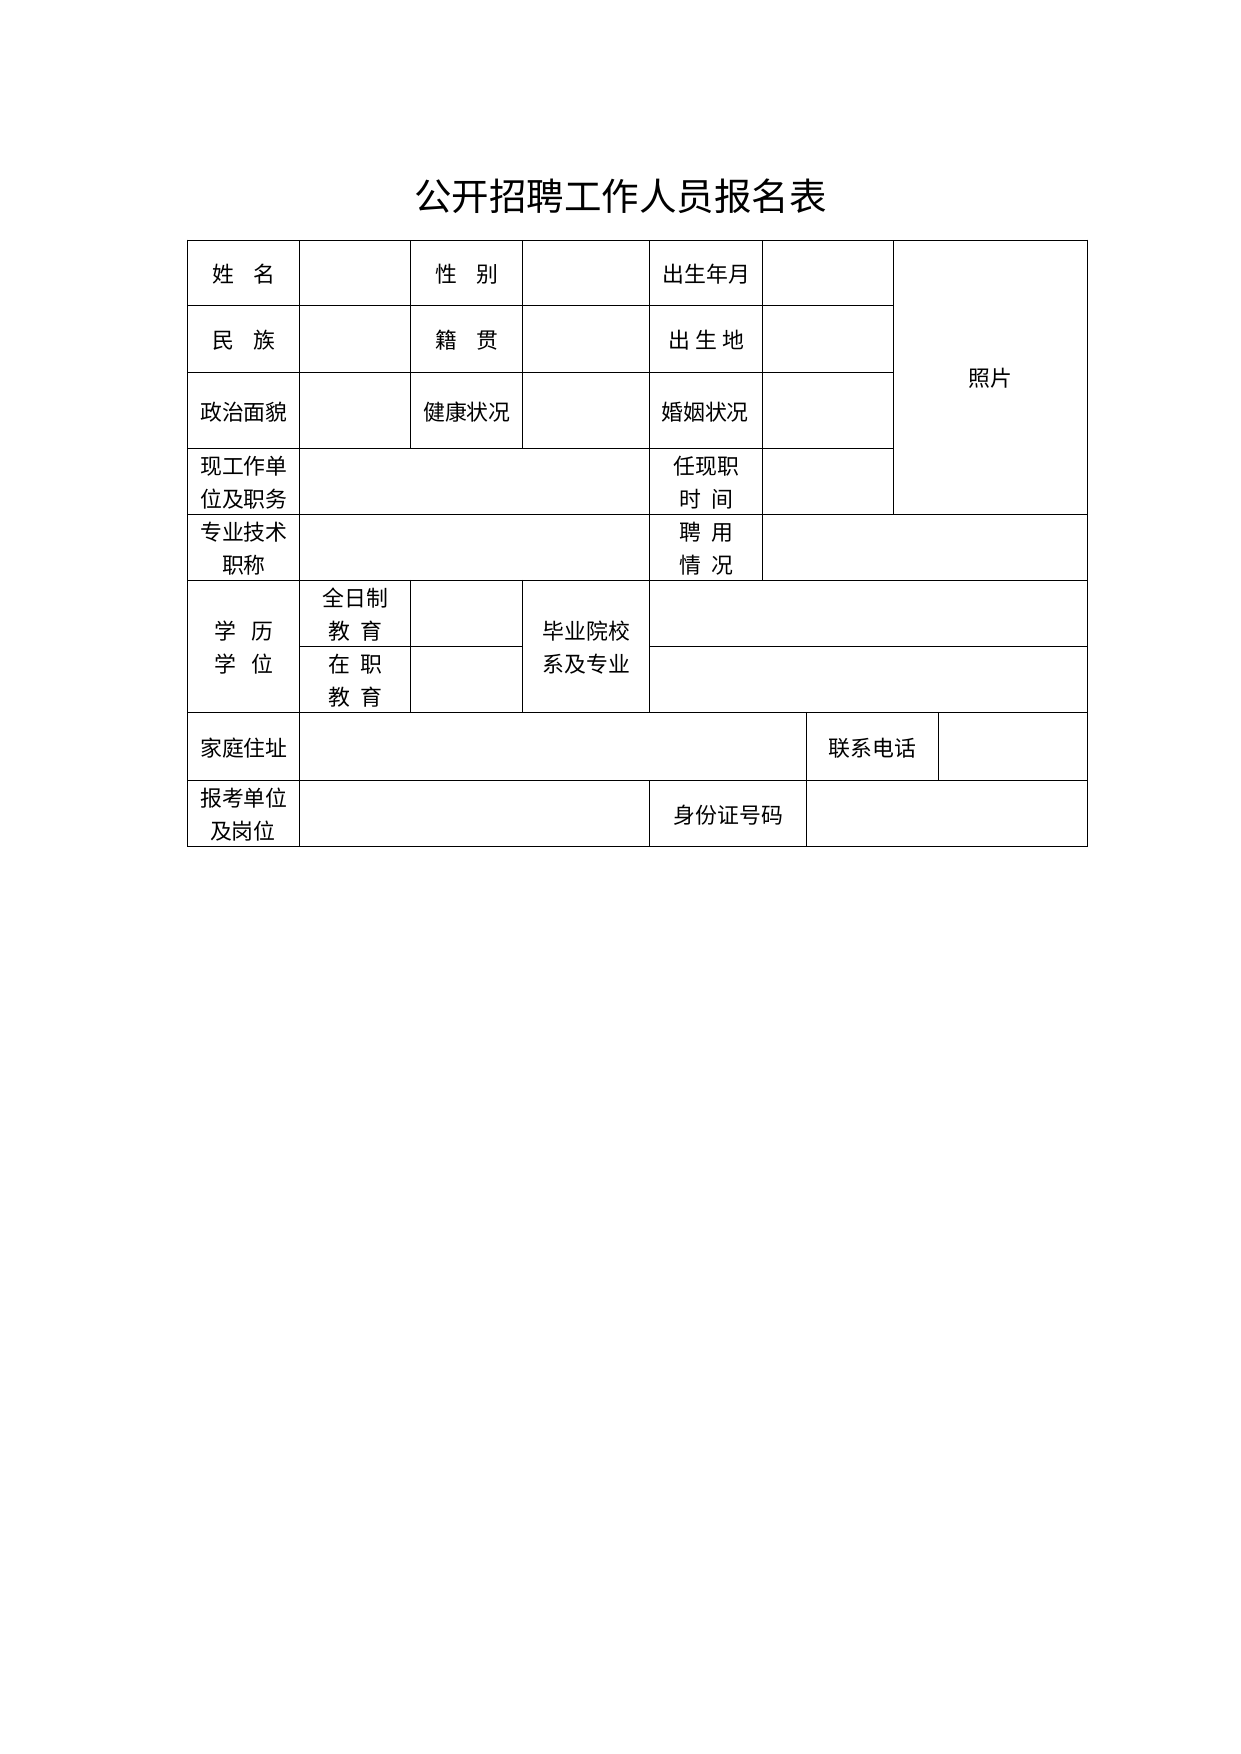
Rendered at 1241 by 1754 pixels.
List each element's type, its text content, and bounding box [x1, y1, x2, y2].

table_cell 专业技术职称 [188, 515, 299, 580]
table_cell 联系电话 [807, 713, 938, 780]
table_header 照片 [894, 241, 1087, 514]
table_cell [763, 515, 1087, 580]
table_cell [650, 647, 1087, 712]
table_cell 现工作单位及职务 [188, 449, 299, 514]
table_cell [523, 373, 649, 448]
table_cell 身份证号码 [650, 781, 806, 846]
table_header 性 别 [411, 241, 522, 305]
table_header 姓 名 [188, 241, 299, 305]
table_cell 家庭住址 [188, 713, 299, 780]
table_cell [763, 373, 893, 448]
table_cell [939, 713, 1087, 780]
table_cell [300, 781, 649, 846]
table_cell [300, 713, 806, 780]
table_cell [300, 306, 410, 372]
table_cell [411, 581, 522, 646]
table_cell [763, 306, 893, 372]
table_cell 全日制 教 育 [300, 581, 410, 646]
table_cell [523, 306, 649, 372]
table_header [763, 241, 893, 305]
text 公开招聘工作人员报名表 [187, 162, 1053, 227]
table_cell 民 族 [188, 306, 299, 372]
table_cell 健康状况 [411, 373, 522, 448]
table_cell [300, 373, 410, 448]
table_cell 政治面貌 [188, 373, 299, 448]
table_header [300, 241, 410, 305]
table_cell 出 生 地 [650, 306, 762, 372]
table_cell 报考单位 及岗位 [188, 781, 299, 846]
table_cell [807, 781, 1087, 846]
table_cell [763, 449, 893, 514]
table_cell 毕业院校系及专业 [523, 581, 649, 712]
table_cell 任现职 时 间 [650, 449, 762, 514]
table_cell 在 职 教 育 [300, 647, 410, 712]
table_header 出生年月 [650, 241, 762, 305]
table_cell [411, 647, 522, 712]
table_cell 学 历 学 位 [188, 581, 299, 712]
table_cell 聘 用 情 况 [650, 515, 762, 580]
table_cell [650, 581, 1087, 646]
table_header [523, 241, 649, 305]
table_cell [300, 515, 649, 580]
table_cell [300, 449, 649, 514]
table_cell 婚姻状况 [650, 373, 762, 448]
table_cell 籍 贯 [411, 306, 522, 372]
